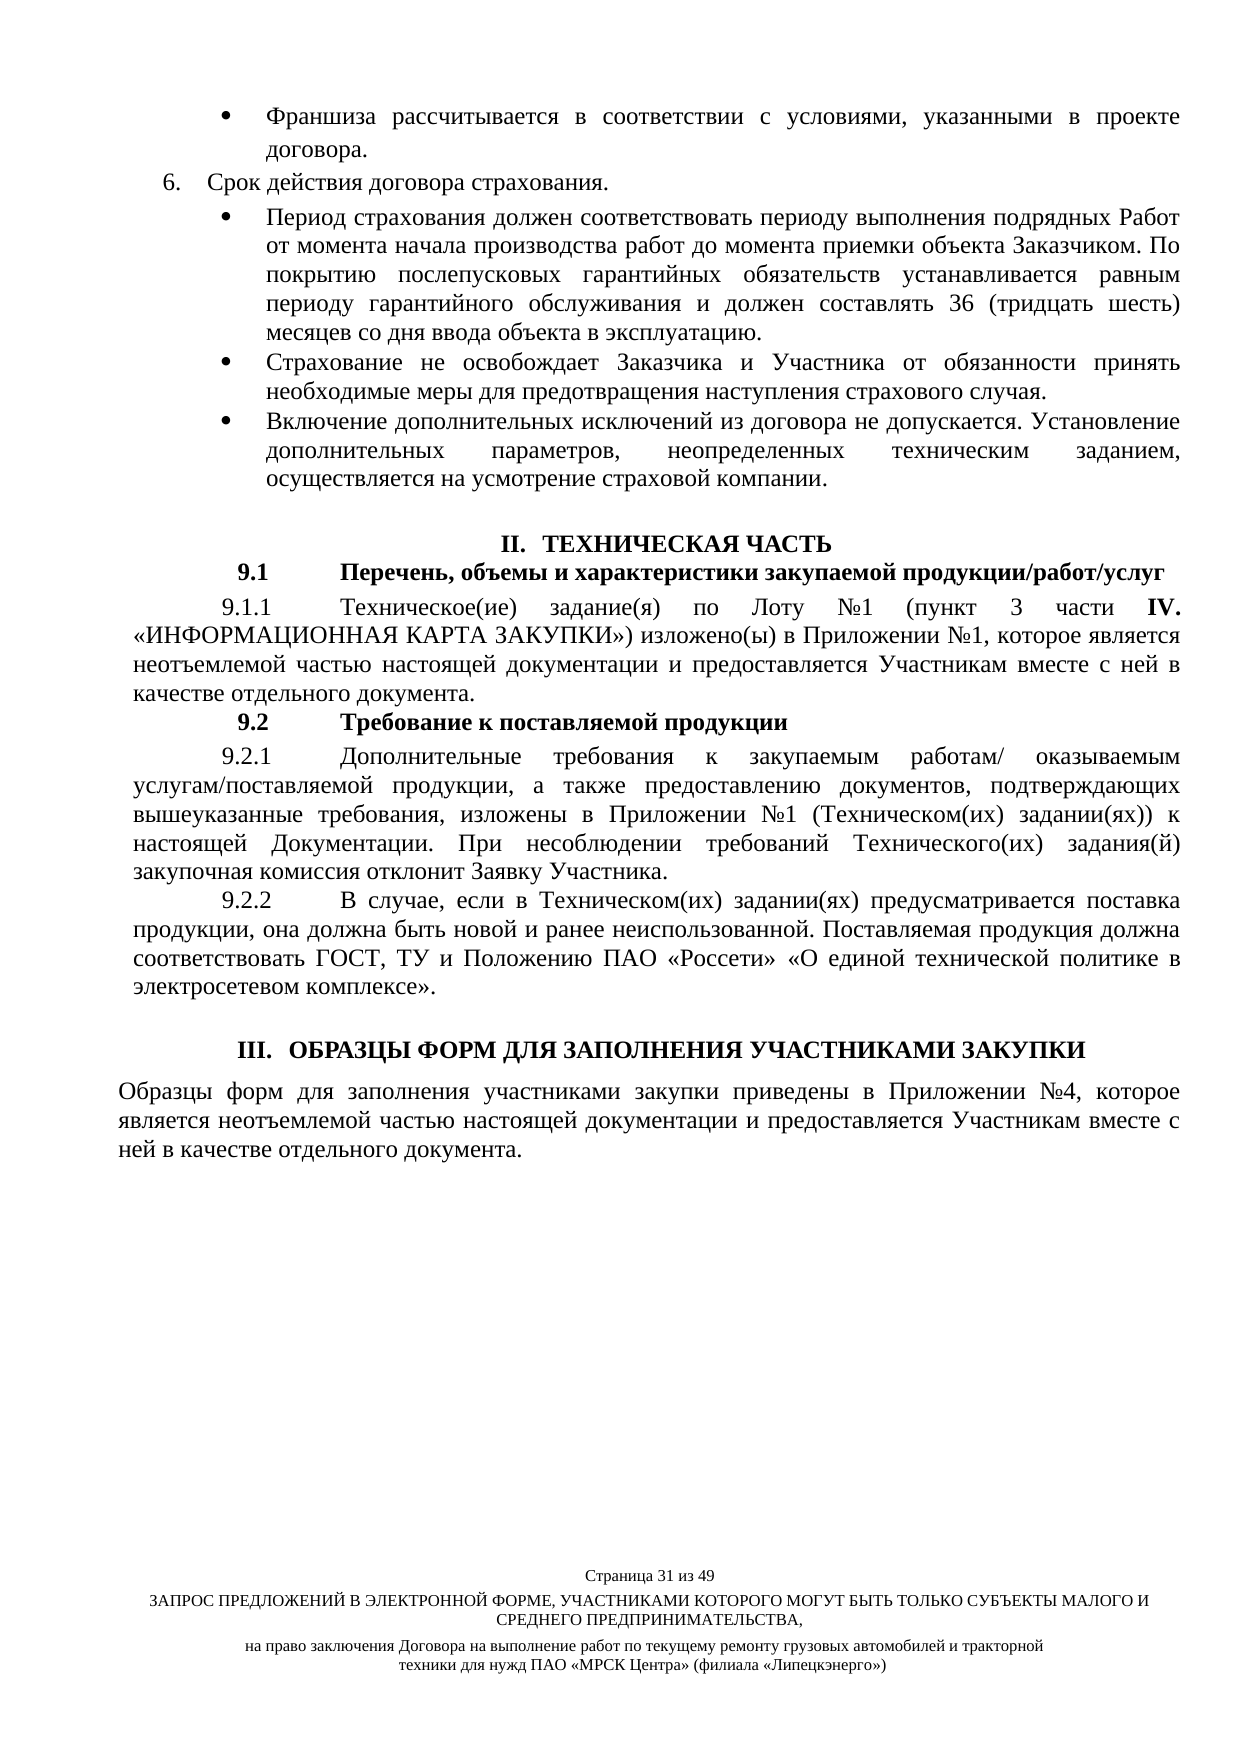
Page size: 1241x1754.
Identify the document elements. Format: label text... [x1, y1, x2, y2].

list Франшиза рассчитывается в соответствии с условиями, указанными в проекте договора. [222, 101, 1181, 163]
list Страхование не освобождает Заказчика и Участника от обязанности принять необходимые меры для предотвращения наступления страхового случая. [222, 347, 1181, 404]
list Срок действия договора страхования. [162, 167, 1181, 196]
subtitle Перечень, объемы и характеристики закупаемой продукции/работ/услуг [178, 557, 1181, 586]
subtitle Образцы форм для заполнения участниками закупки приведены в Приложении №4, которое является неотъемлемой частью настоящей документации и предоставляется Участникам вместе с ней в качестве отдельного документа. [118, 1076, 1181, 1163]
list Период страхования должен соответствовать периоду выполнения подрядных Работ от момента начала производства работ до момента приемки объекта Заказчиком. По покрытию послепусковых гарантийных обязательств устанавливается равным периоду гарантийного обслуживания и должен составлять 36 (тридцать шесть) месяцев со дня ввода объекта в эксплуатацию. [222, 202, 1181, 346]
subtitle Дополнительные требования к закупаемым работам/ оказываемым услугам/поставляемой продукции, а также предоставлению документов, подтверждающих вышеуказанные требования, изложены в Приложении №1 (Техническом(их) задании(ях)) к настоящей Документации. При несоблюдении требований Технического(их) задания(й) закупочная комиссия отклонит Заявку Участника. [133, 741, 1181, 885]
subtitle Техническое(ие) задание(я) по Лоту №1 (пункт 3 части IV. «ИНФОРМАЦИОННАЯ КАРТА ЗАКУПКИ») изложено(ы) в Приложении №1, которое является неотъемлемой частью настоящей документации и предоставляется Участникам вместе с ней в качестве отдельного документа. [133, 592, 1181, 707]
subtitle ТЕХНИЧЕСКАЯ ЧАСТЬ [118, 529, 1181, 557]
subtitle Требование к поставляемой продукции [178, 707, 1181, 736]
subtitle ОБРАЗЦЫ ФОРМ ДЛЯ ЗАПОЛНЕНИЯ УЧАСТНИКАМИ ЗАКУПКИ [118, 1035, 1181, 1064]
list Включение дополнительных исключений из договора не допускается. Установление дополнительных параметров, неопределенных техническим заданием, осуществляется на усмотрение страховой компании. [222, 406, 1181, 492]
subtitle В случае, если в Техническом(их) задании(ях) предусматривается поставка продукции, она должна быть новой и ранее неиспользованной. Поставляемая продукция должна соответствовать ГОСТ, ТУ и Положению ПАО «Россети» «О единой технической политике в электросетевом комплексе». [133, 885, 1181, 1000]
